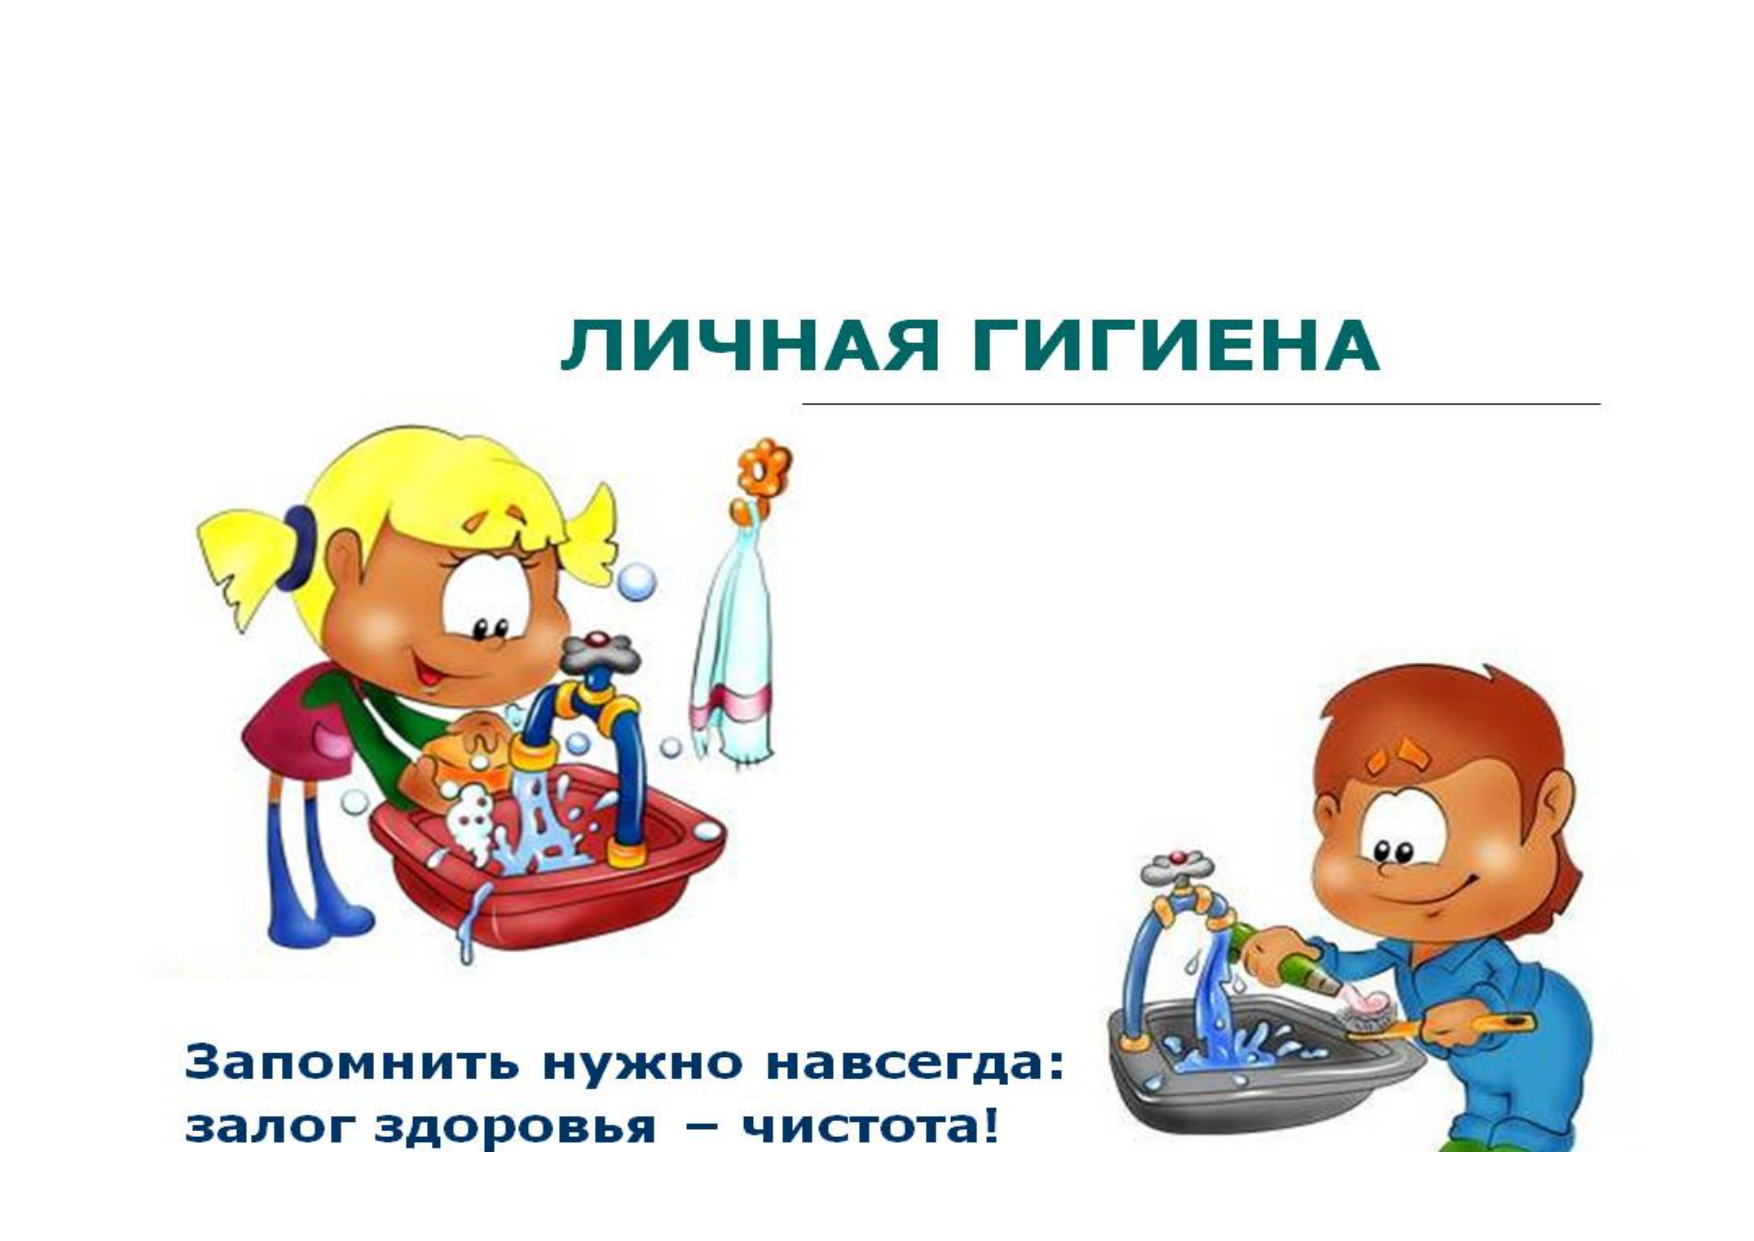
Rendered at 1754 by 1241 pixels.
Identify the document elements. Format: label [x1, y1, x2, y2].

picture [118, 177, 1678, 1152]
